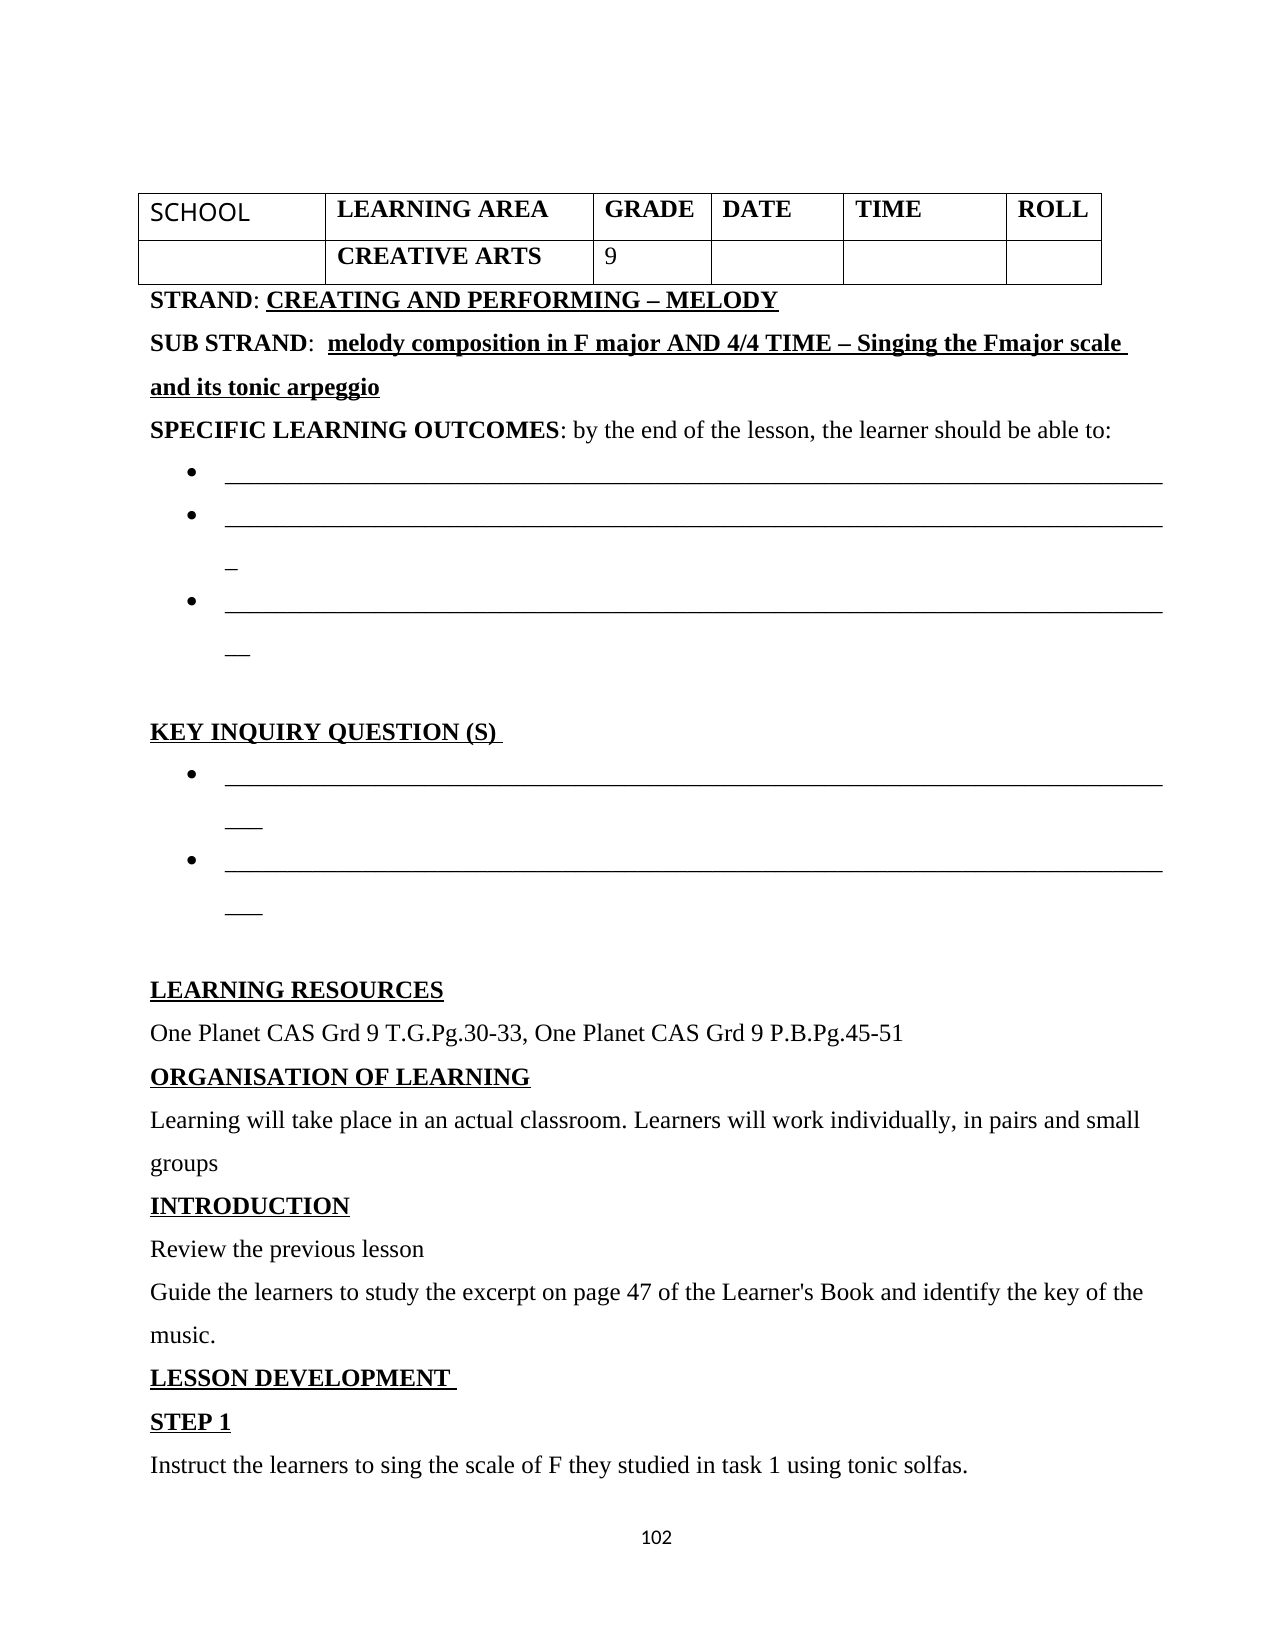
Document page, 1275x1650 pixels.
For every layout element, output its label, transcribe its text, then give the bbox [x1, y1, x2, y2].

list _____________________________________________________________________________ [187, 587, 1162, 659]
text SUB STRAND: melody composition in F major AND 4/4 TIME – Singing the Fmajor scale and its tonic arpeggio [150, 328, 1162, 400]
text KEY INQUIRY QUESTION (S) [150, 717, 1162, 745]
text Learning will take place in an actual classroom. Learners will work individually, in pairs and small groups [150, 1105, 1162, 1177]
list ____________________________________________________________________________ [187, 501, 1162, 573]
text One Planet CAS Grd 9 T.G.Pg.30-33, One Planet CAS Grd 9 P.B.Pg.45-51 [150, 1018, 1162, 1047]
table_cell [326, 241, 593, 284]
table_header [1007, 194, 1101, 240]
text STEP 1 [150, 1407, 1162, 1435]
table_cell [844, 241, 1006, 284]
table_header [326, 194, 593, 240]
text INTRODUCTION [150, 1191, 1162, 1220]
text Review the previous lesson [150, 1234, 1162, 1263]
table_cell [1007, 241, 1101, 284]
list ______________________________________________________________________________ [187, 846, 1162, 918]
text LESSON DEVELOPMENT [150, 1363, 1162, 1392]
text STRAND: CREATING AND PERFORMING – MELODY [150, 285, 1162, 314]
text Instruct the learners to sing the scale of F they studied in task 1 using tonic solfas. [150, 1450, 1162, 1478]
list ______________________________________________________________________________ [187, 760, 1162, 832]
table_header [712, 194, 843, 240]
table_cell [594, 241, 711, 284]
list ___________________________________________________________________________ [187, 458, 1162, 487]
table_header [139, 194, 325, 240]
text LEARNING RESOURCES [150, 975, 1162, 1004]
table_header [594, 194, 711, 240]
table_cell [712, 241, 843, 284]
text ORGANISATION OF LEARNING [150, 1062, 1162, 1090]
text SPECIFIC LEARNING OUTCOMES: by the end of the lesson, the learner should be able to: [150, 415, 1162, 443]
text Guide the learners to study the excerpt on page 47 of the Learner's Book and identify the key of the music. [150, 1277, 1162, 1349]
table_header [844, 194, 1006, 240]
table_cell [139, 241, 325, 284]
